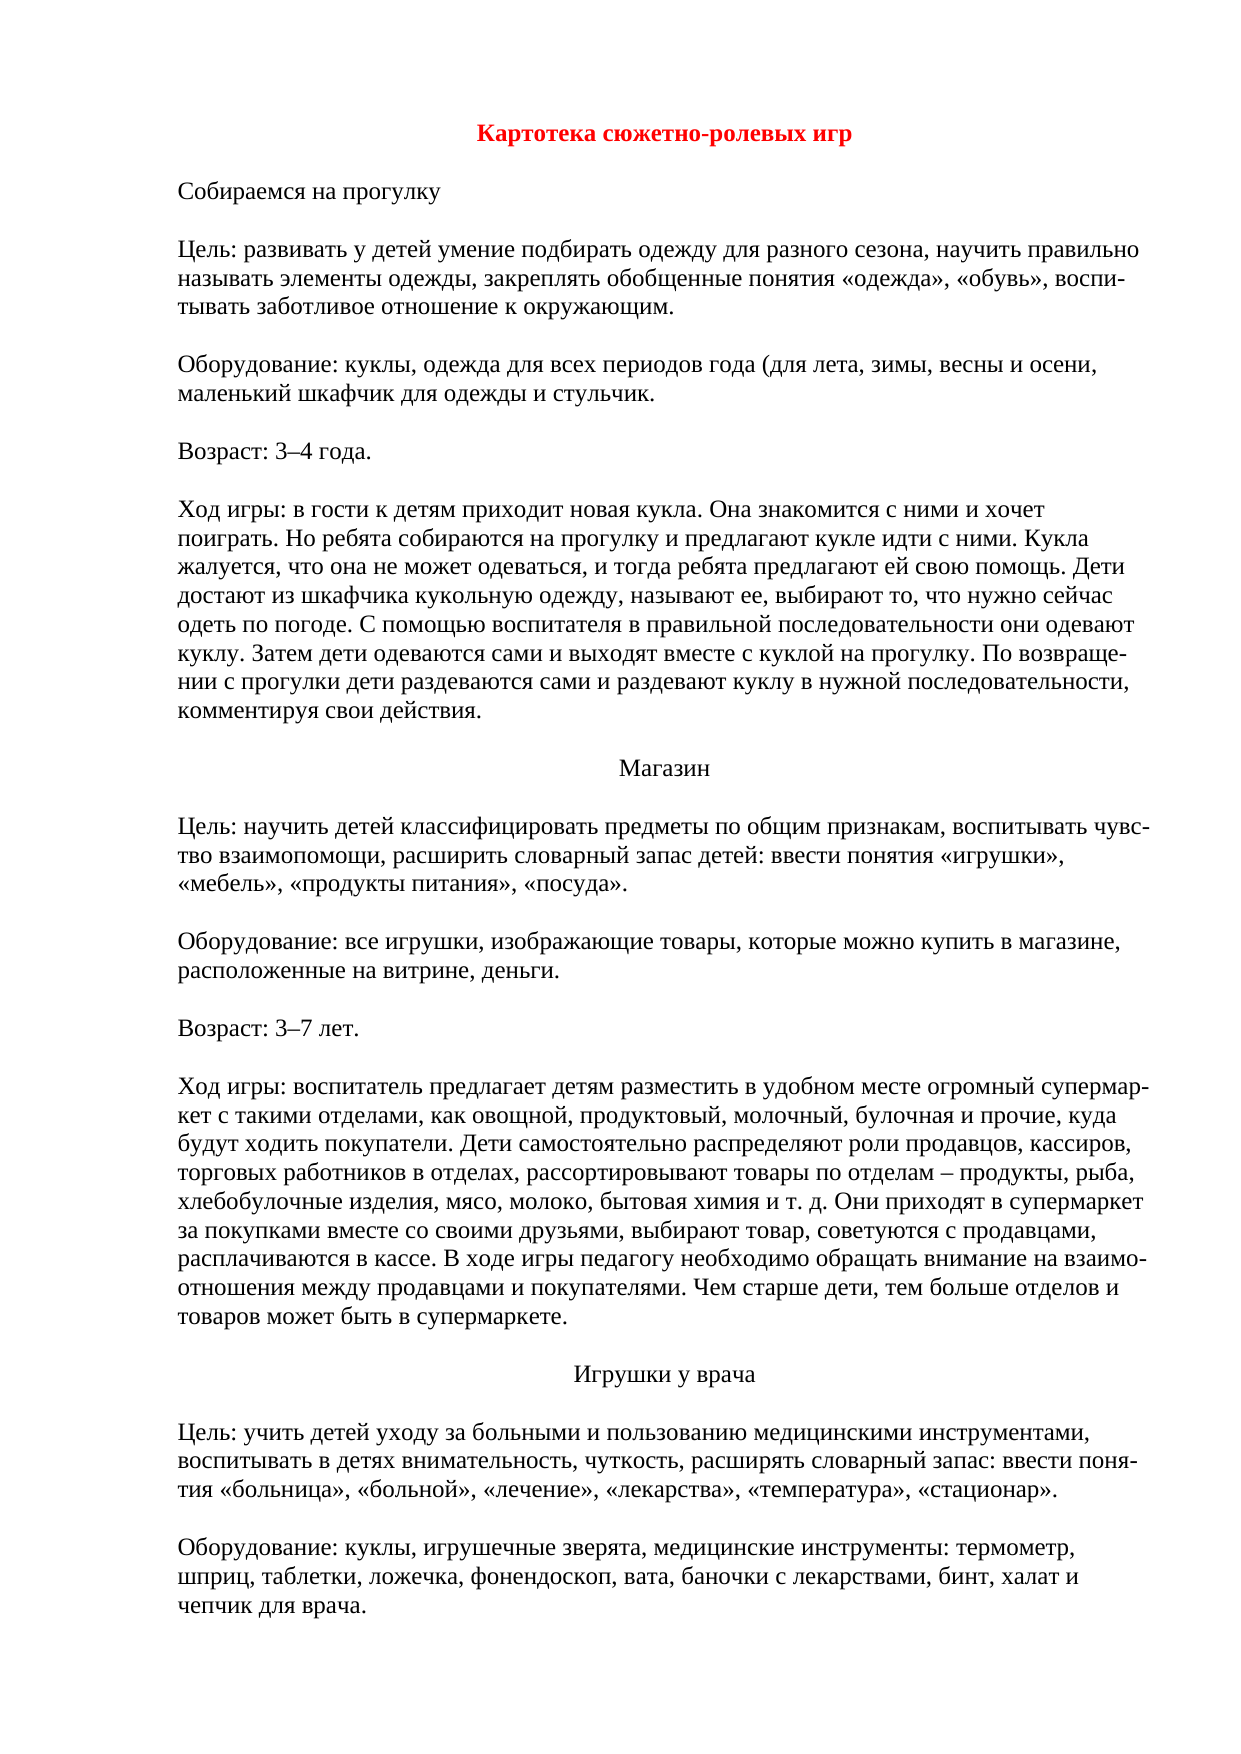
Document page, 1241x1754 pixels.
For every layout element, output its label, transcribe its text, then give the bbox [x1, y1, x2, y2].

text Картотека сюжетно-ролевых игр [177, 118, 1152, 147]
text Цель: научить детей классифицировать предметы по общим признакам, воспитывать чувство взаимопомощи, расширить словарный запас детей: ввести понятия «игрушки», «мебель», «продукты питания», «посуда». [177, 811, 1152, 897]
text Цель: развивать у детей умение подбирать одежду для разного сезона, научить правильно называть элементы одежды, закреплять обобщенные понятия «одежда», «обувь», воспитывать заботливое отношение к окружающим. [177, 234, 1152, 320]
text Игрушки у врача [177, 1359, 1152, 1388]
text Возраст: 3–7 лет. [177, 1013, 1152, 1042]
text Оборудование: все игрушки, изображающие товары, которые можно купить в магазине, расположенные на витрине, деньги. [177, 926, 1152, 984]
text Ход игры: в гости к детям приходит новая кукла. Она знакомится с ними и хочет поиграть. Но ребята собираются на прогулку и предлагают кукле идти с ними. Кукла жалуется, что она не может одеваться, и тогда ребята предлагают ей свою помощь. Дети достают из шкафчика кукольную одежду, называют ее, выбирают то, что нужно сейчас одеть по погоде. С помощью воспитателя в правильной последовательности они одевают куклу. Затем дети одеваются сами и выходят вместе с куклой на прогулку. По возвращении с прогулки дети раздеваются сами и раздевают куклу в нужной последовательности, комментируя свои действия. [177, 494, 1152, 724]
text Магазин [177, 753, 1152, 782]
text Возраст: 3–4 года. [177, 436, 1152, 465]
text Цель: учить детей уходу за больными и пользованию медицинскими инструментами, воспитывать в детях внимательность, чуткость, расширять словарный запас: ввести понятия «больница», «больной», «лечение», «лекарства», «температура», «стационар». [177, 1417, 1152, 1503]
text Оборудование: куклы, игрушечные зверята, медицинские инструменты: термометр, шприц, таблетки, ложечка, фонендоскоп, вата, баночки с лекарствами, бинт, халат и чепчик для врача. [177, 1532, 1152, 1618]
text Собираемся на прогулку [177, 176, 1152, 205]
text Оборудование: куклы, одежда для всех периодов года (для лета, зимы, весны и осени, маленький шкафчик для одежды и стульчик. [177, 349, 1152, 407]
text Ход игры: воспитатель предлагает детям разместить в удобном месте огромный супермаркет с такими отделами, как овощной, продуктовый, молочный, булочная и прочие, куда будут ходить покупатели. Дети самостоятельно распределяют роли продавцов, кассиров, торговых работников в отделах, рассортировывают товары по отделам – продукты, рыба, хлебобулочные изделия, мясо, молоко, бытовая химия и т. д. Они приходят в супермаркет за покупками вместе со своими друзьями, выбирают товар, советуются с продавцами, расплачиваются в кассе. В ходе игры педагогу необходимо обращать внимание на взаимоотношения между продавцами и покупателями. Чем старше дети, тем больше отделов и товаров может быть в супермаркете. [177, 1071, 1152, 1330]
